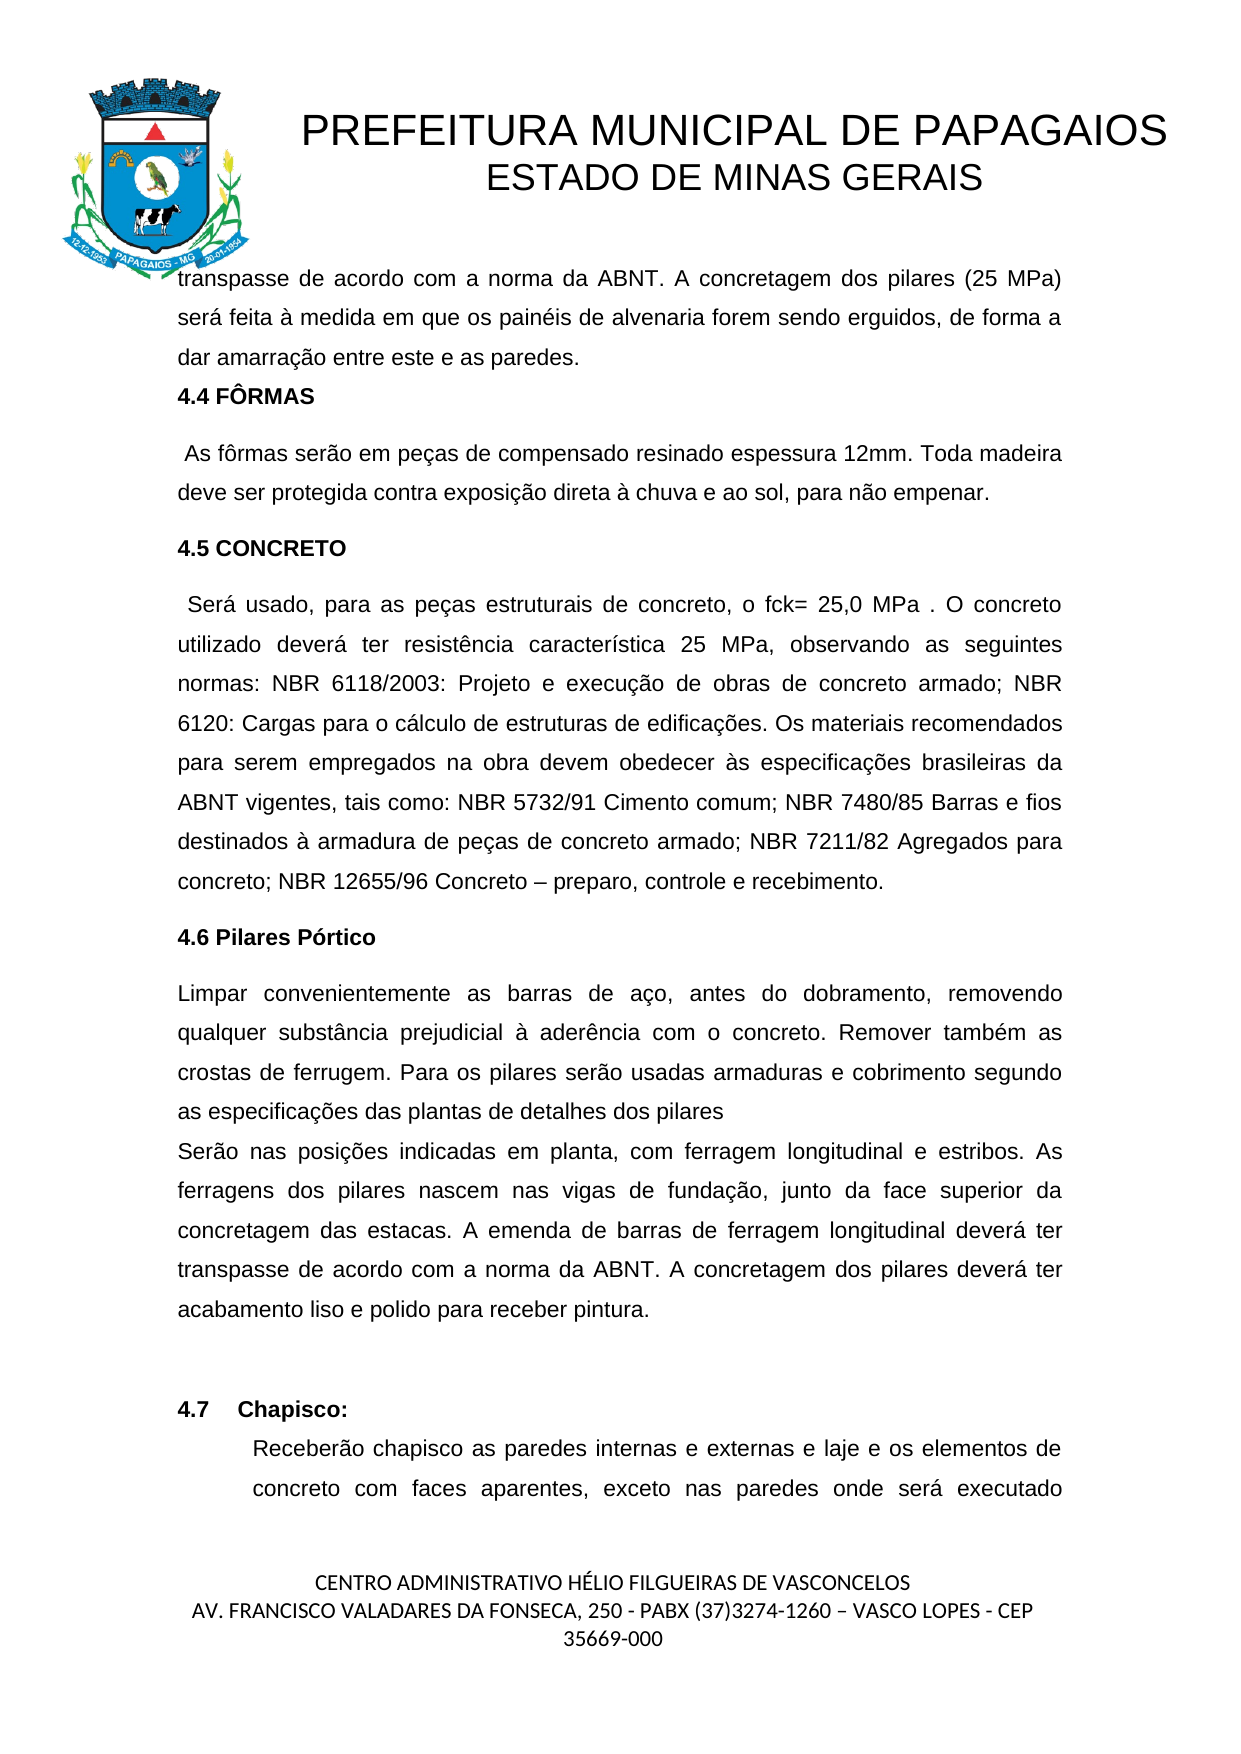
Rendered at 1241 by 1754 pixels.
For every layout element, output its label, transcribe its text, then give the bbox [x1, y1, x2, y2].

text As fôrmas serão em peças de compensado resinado espessura 12mm. Toda madeira deve ser protegida contra exposição direta à chuva e ao sol, para não empenar. [177, 439, 1063, 505]
picture [180, 255, 194, 263]
text Serão nas posições indicadas em planta, com ferragem longitudinal e estribos. As ferragens dos pilares nascem nas vigas de fundação, junto da face superior da concretagem das estacas. A emenda de barras de ferragem longitudinal deverá ter transpasse de acordo com a norma da ABNT. A concretagem dos pilares deverá ter acabamento liso e polido para receber pintura. [177, 1138, 1063, 1322]
text Limpar convenientemente as barras de aço, antes do dobramento, removendo qualquer substância prejudicial à aderência com o concreto. Remover também as crostas de ferrugem. Para os pilares serão usadas armaduras e cobrimento segundo as especificações das plantas de detalhes dos pilares [177, 980, 1063, 1125]
picture [189, 260, 201, 265]
picture [61, 73, 251, 281]
picture [226, 240, 241, 250]
text 4.6 Pilares Pórtico [177, 924, 1063, 950]
text 4.5 CONCRETO [177, 535, 1063, 561]
text 4.4 FÔRMAS [177, 383, 1063, 410]
picture [206, 256, 214, 262]
subtitle Chapisco: [177, 1396, 1063, 1422]
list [252, 1435, 1063, 1501]
picture [163, 261, 171, 267]
text Será usado, para as peças estruturais de concreto, o fck= 25,0 MPa . O concreto utilizado deverá ter resistência característica 25 MPa, observando as seguintes normas: NBR 6118/2003: Projeto e execução de obras de concreto armado; NBR 6120: Cargas para o cálculo de estruturas de edificações. Os materiais recomendados para serem empregados na obra devem obedecer às especificações brasileiras da ABNT vigentes, tais como: NBR 5732/91 Cimento comum; NBR 7480/85 Barras e fios destinados à armadura de peças de concreto armado; NBR 7211/82 Agregados para concreto; NBR 12655/96 Concreto – preparo, controle e recebimento. [177, 591, 1063, 894]
